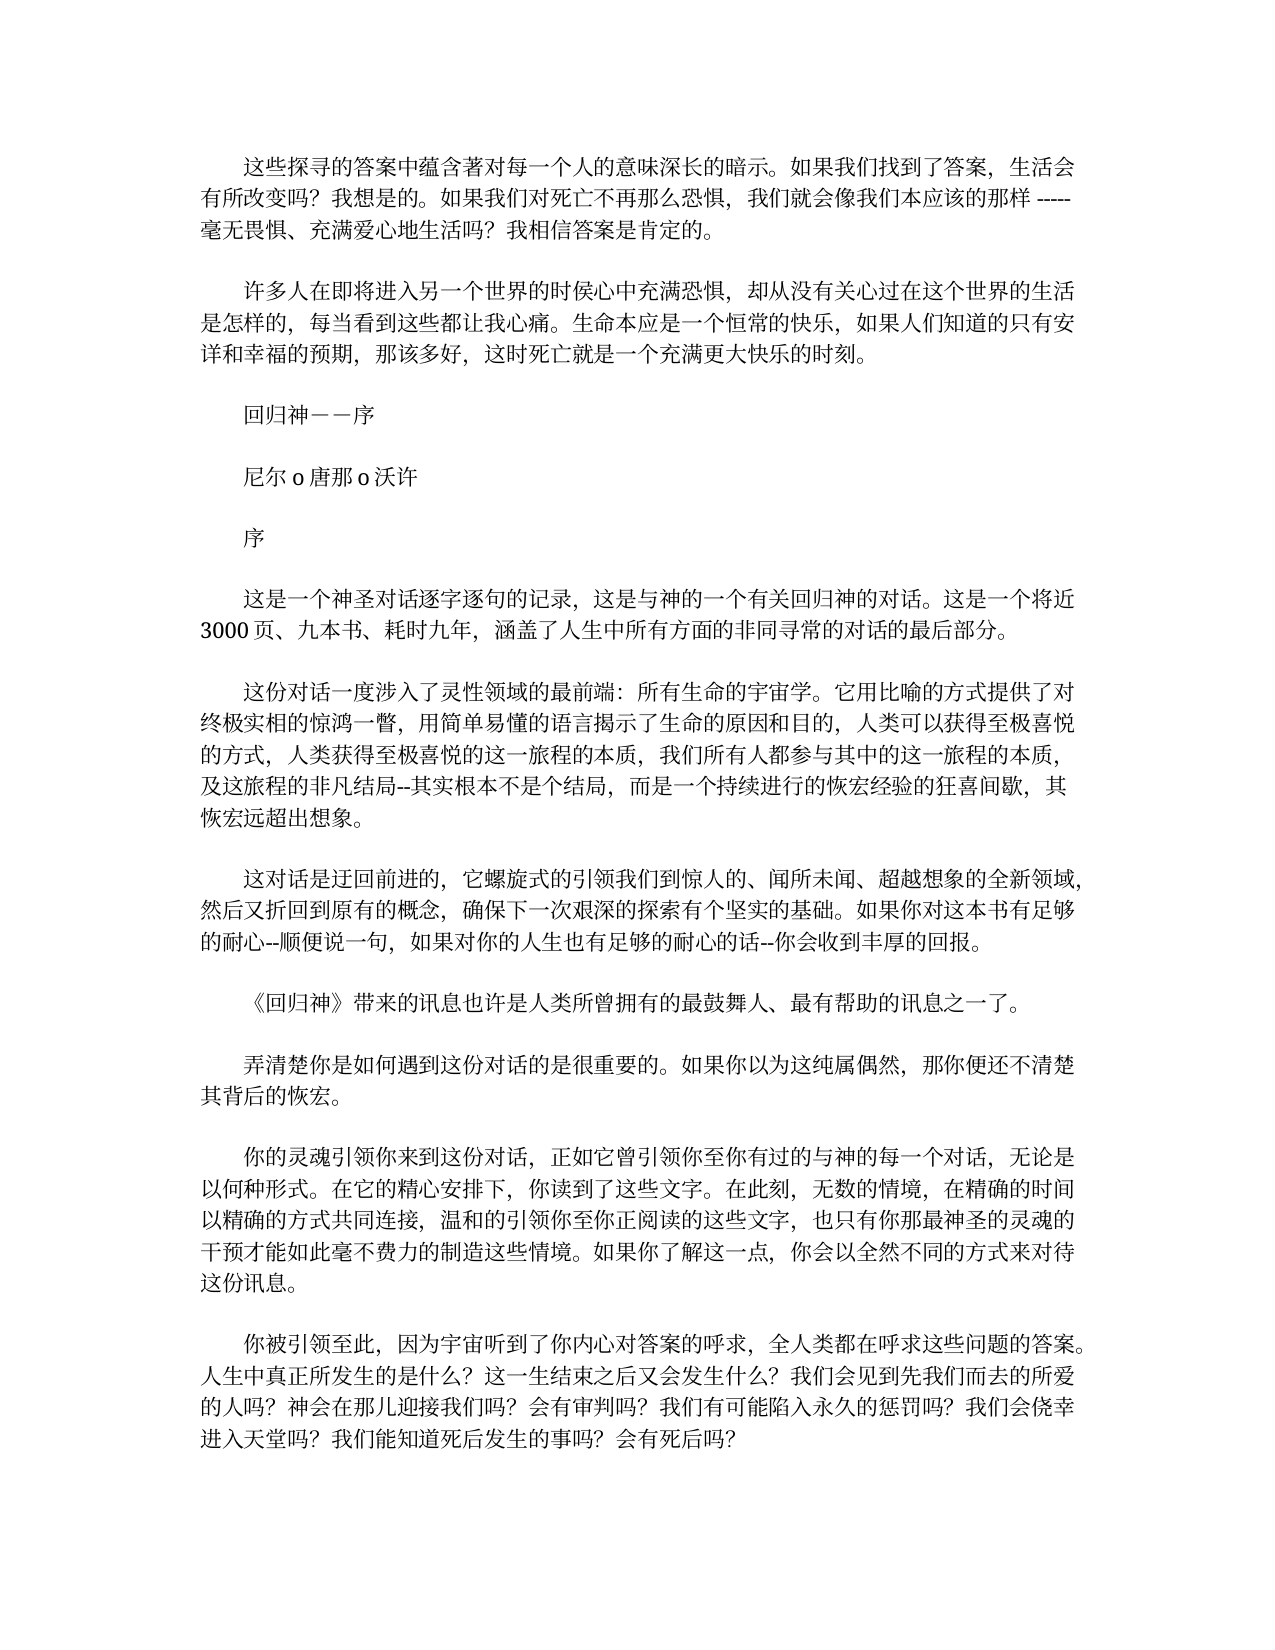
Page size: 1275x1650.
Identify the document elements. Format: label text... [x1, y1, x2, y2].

text 你的灵魂引领你来到这份对话，正如它曾引领你至你有过的与神的每一个对话，无论是以何种形式。在它的精心安排下，你读到了这些文字。在此刻，无数的情境，在精确的时间以精确的方式共同连接，温和的引领你至你正阅读的这些文字，也只有你那最神圣的灵魂的干预才能如此毫不费力的制造这些情境。如果你了解这一点，你会以全然不同的方式来对待这份讯息。 [200, 1141, 1075, 1298]
text 许多人在即将进入另一个世界的时侯心中充满恐惧，却从没有关心过在这个世界的生活是怎样的，每当看到这些都让我心痛。生命本应是一个恒常的快乐，如果人们知道的只有安详和幸福的预期，那该多好，这时死亡就是一个充满更大快乐的时刻。 [200, 274, 1075, 369]
text 弄清楚你是如何遇到这份对话的是很重要的。如果你以为这纯属偶然，那你便还不清楚其背后的恢宏。 [200, 1048, 1075, 1111]
text 这份对话一度涉入了灵性领域的最前端：所有生命的宇宙学。它用比喻的方式提供了对终极实相的惊鸿一瞥，用简单易懂的语言揭示了生命的原因和目的，人类可以获得至极喜悦的方式，人类获得至极喜悦的这一旅程的本质，我们所有人都参与其中的这一旅程的本质，及这旅程的非凡结局--其实根本不是个结局，而是一个持续进行的恢宏经验的狂喜间歇，其恢宏远超出想象。 [200, 675, 1075, 832]
text 尼尔o唐那o沃许 [200, 460, 1075, 491]
text 你被引领至此，因为宇宙听到了你内心对答案的呼求，全人类都在呼求这些问题的答案。人生中真正所发生的是什么？这一生结束之后又会发生什么？我们会见到先我们而去的所爱的人吗？神会在那儿迎接我们吗？会有审判吗？我们有可能陷入永久的惩罚吗？我们会侥幸进入天堂吗？我们能知道死后发生的事吗？会有死后吗？ [200, 1328, 1075, 1453]
text 这些探寻的答案中蕴含著对每一个人的意味深长的暗示。如果我们找到了答案，生活会有所改变吗？我想是的。如果我们对死亡不再那么恐惧，我们就会像我们本应该的那样 ----- 毫无畏惧、充满爱心地生活吗？我相信答案是肯定的。 [200, 150, 1075, 244]
text 《回归神》带来的讯息也许是人类所曾拥有的最鼓舞人、最有帮助的讯息之一了。 [200, 987, 1075, 1018]
text 回归神－－序 [200, 398, 1075, 430]
text 这对话是迂回前进的，它螺旋式的引领我们到惊人的、闻所未闻、超越想象的全新领域，然后又折回到原有的概念，确保下一次艰深的探索有个坚实的基础。如果你对这本书有足够的耐心--顺便说一句，如果对你的人生也有足够的耐心的话--你会收到丰厚的回报。 [200, 862, 1075, 957]
text 这是一个神圣对话逐字逐句的记录，这是与神的一个有关回归神的对话。这是一个将近3000页、九本书、耗时九年，涵盖了人生中所有方面的非同寻常的对话的最后部分。 [200, 582, 1075, 645]
text 序 [200, 521, 1075, 552]
